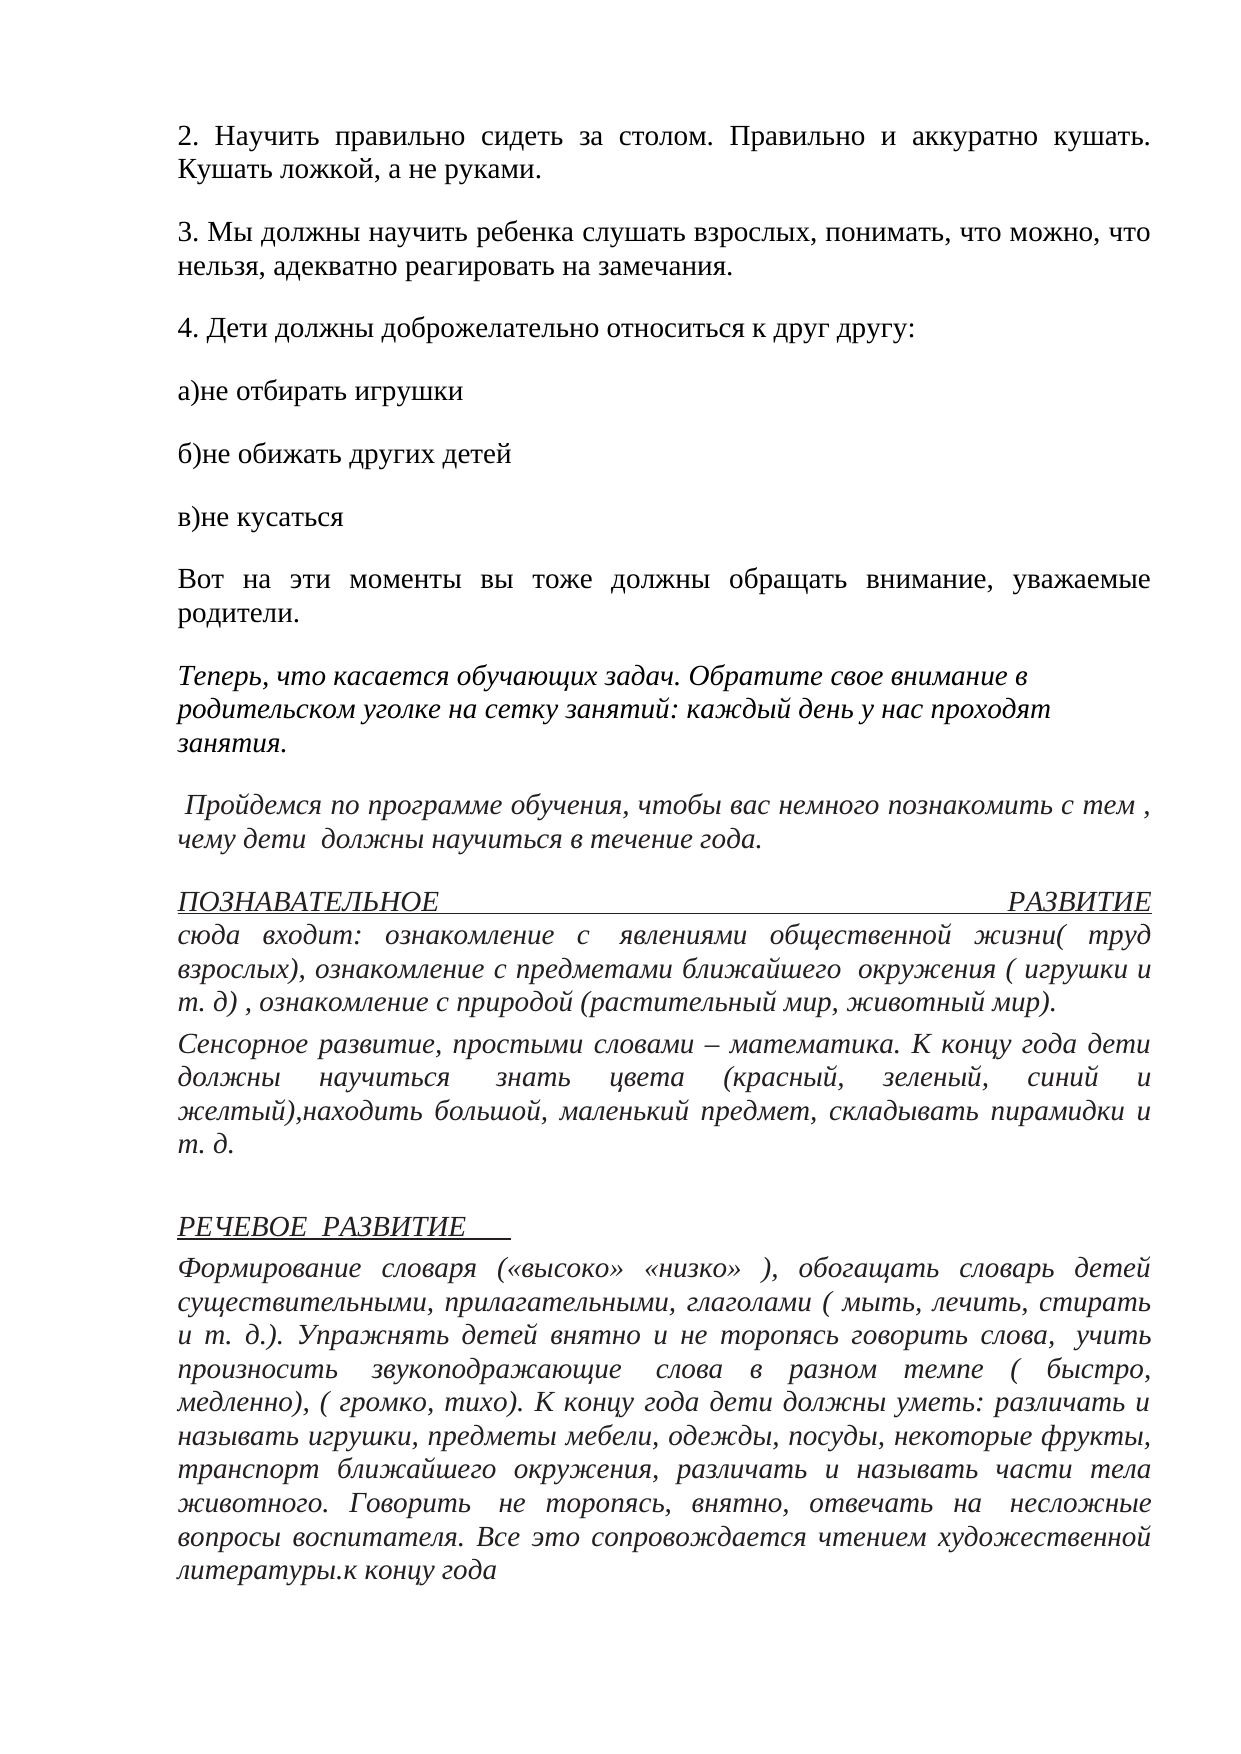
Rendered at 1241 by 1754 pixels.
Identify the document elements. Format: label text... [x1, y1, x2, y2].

text 3. Мы должны научить ребенка слушать взрослых, понимать, что можно, что нельзя, адекватно реагировать на замечания. [177, 214, 1152, 281]
text РЕЧЕВОЕ РАЗВИТИЕ [177, 1209, 1152, 1243]
text Формирование словаря («высоко» «низко» ), обогащать словарь детей существительными, прилагательными, глаголами ( мыть, лечить, стирать и т. д.). Упражнять детей внятно и не торопясь говорить слова, учить произносить звукоподражающие слова в разном темпе ( быстро, медленно), ( громко, тихо). К концу года дети должны уметь: различать и называть игрушки, предметы мебели, одежды, посуды, некоторые фрукты, транспорт ближайшего окружения, различать и называть части тела животного. Говорить не торопясь, внятно, отвечать на несложные вопросы воспитателя. Все это сопровождается чтением художественной литературы.к концу года [177, 1250, 1152, 1586]
text в)не кусаться [177, 499, 1152, 532]
text Сенсорное развитие, простыми словами – математика. К концу года дети должны научиться знать цвета (красный, зеленый, синий и желтый),находить большой, маленький предмет, складывать пирамидки и т. д. [177, 1026, 1152, 1160]
text 4. Дети должны доброжелательно относиться к друг другу: [177, 311, 1152, 344]
text ПОЗНАВАТЕЛЬНОЕ РАЗВИТИЕ сюда входит: ознакомление с явлениями общественной жизни( труд взрослых), ознакомление с предметами ближайшего окружения ( игрушки и т. д) , ознакомление с природой (растительный мир, животный мир). [177, 914, 1152, 1018]
text а)не отбирать игрушки [177, 373, 1152, 407]
text ПОЗНАВАТЕЛЬНОЕ РАЗВИТИЕ сюда входит: ознакомление с явлениями общественной жизни( труд взрослых), ознакомление с предметами ближайшего окружения ( игрушки и т. д) , ознакомление с природой (растительный мир, животный мир). [177, 884, 1152, 913]
text Теперь, что касается обучающих задач. Обратите свое внимание в родительском уголке на сетку занятий: каждый день у нас проходят занятия. [177, 658, 1152, 758]
text 2. Научить правильно сидеть за столом. Правильно и аккуратно кушать. Кушать ложкой, а не руками. [177, 118, 1152, 185]
text Вот на эти моменты вы тоже должны обращать внимание, уважаемые родители. [177, 561, 1152, 628]
text Пройдемся по программе обучения, чтобы вас немного познакомить с тем , чему дети должны научиться в течение года. [177, 787, 1152, 854]
text б)не обижать других детей [177, 436, 1152, 469]
